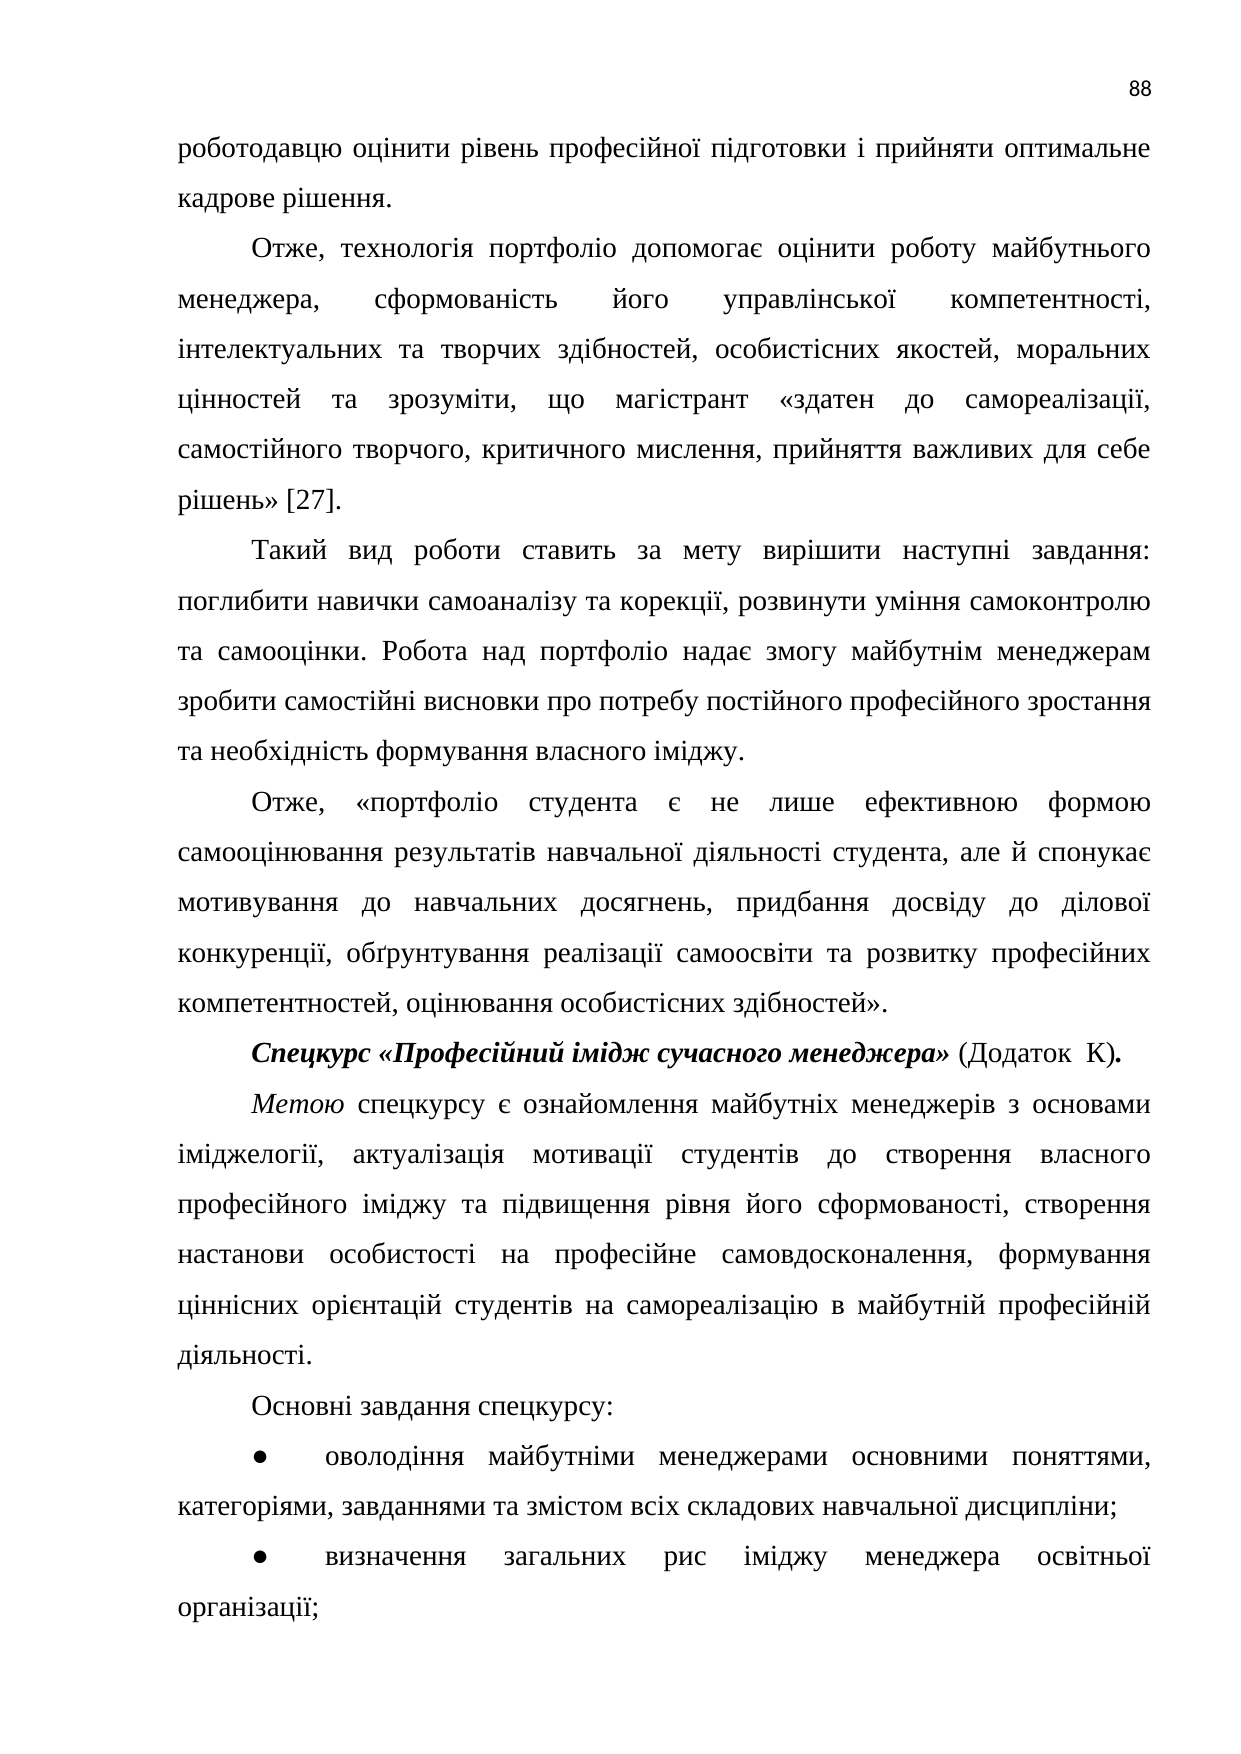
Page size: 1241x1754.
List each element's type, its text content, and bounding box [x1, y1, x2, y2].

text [177, 130, 1152, 214]
text Спецкурс «Професійний імідж сучасного менеджера» (Додаток К). [177, 1035, 1152, 1069]
text Отже, технологія портфоліо допомогає оцінити роботу майбутнього менеджера, сформованість його управлінської компетентності, інтелектуальних та творчих здібностей, особистісних якостей, моральних цінностей та зрозуміти, що магістрант «здатен до самореалізації, самостійного творчого, критичного мислення, прийняття важливих для себе рішень» [27]. [177, 230, 1152, 516]
text Такий вид роботи ставить за мету вирішити наступні завдання: поглибити навички самоаналізу та корекції, розвинути уміння самоконтролю та самооцінки. Робота над портфоліо надає змогу майбутнім менеджерам зробити самостійні висновки про потребу постійного професійного зростання та необхідність формування власного іміджу. [177, 532, 1152, 767]
text Отже, «портфоліо студента є не лише ефективною формою самооцінювання результатів навчальної діяльності студента, але й спонукає мотивування до навчальних досягнень, придбання досвіду до ділової конкуренції, обґрунтування реалізації самоосвіти та розвитку професійних компетентностей, оцінювання особистісних здібностей». [177, 784, 1152, 1019]
list оволодіння майбутніми менеджерами основними поняттями, категоріями, завданнями та змістом всіх складових навчальної дисципліни; [177, 1438, 1152, 1522]
text Метою спецкурсу є ознайомлення майбутніх менеджерів з основами іміджелогії, актуалізація мотивації студентів до створення власного професійного іміджу та підвищення рівня його сформованості, створення настанови особистості на професійне самовдосконалення, формування ціннісних орієнтацій студентів на самореалізацію в майбутній професійній діяльності. [177, 1086, 1152, 1371]
text Основні завдання спецкурсу: [177, 1388, 1152, 1421]
list визначення загальних рис іміджу менеджера освітньої організації; [177, 1538, 1152, 1622]
